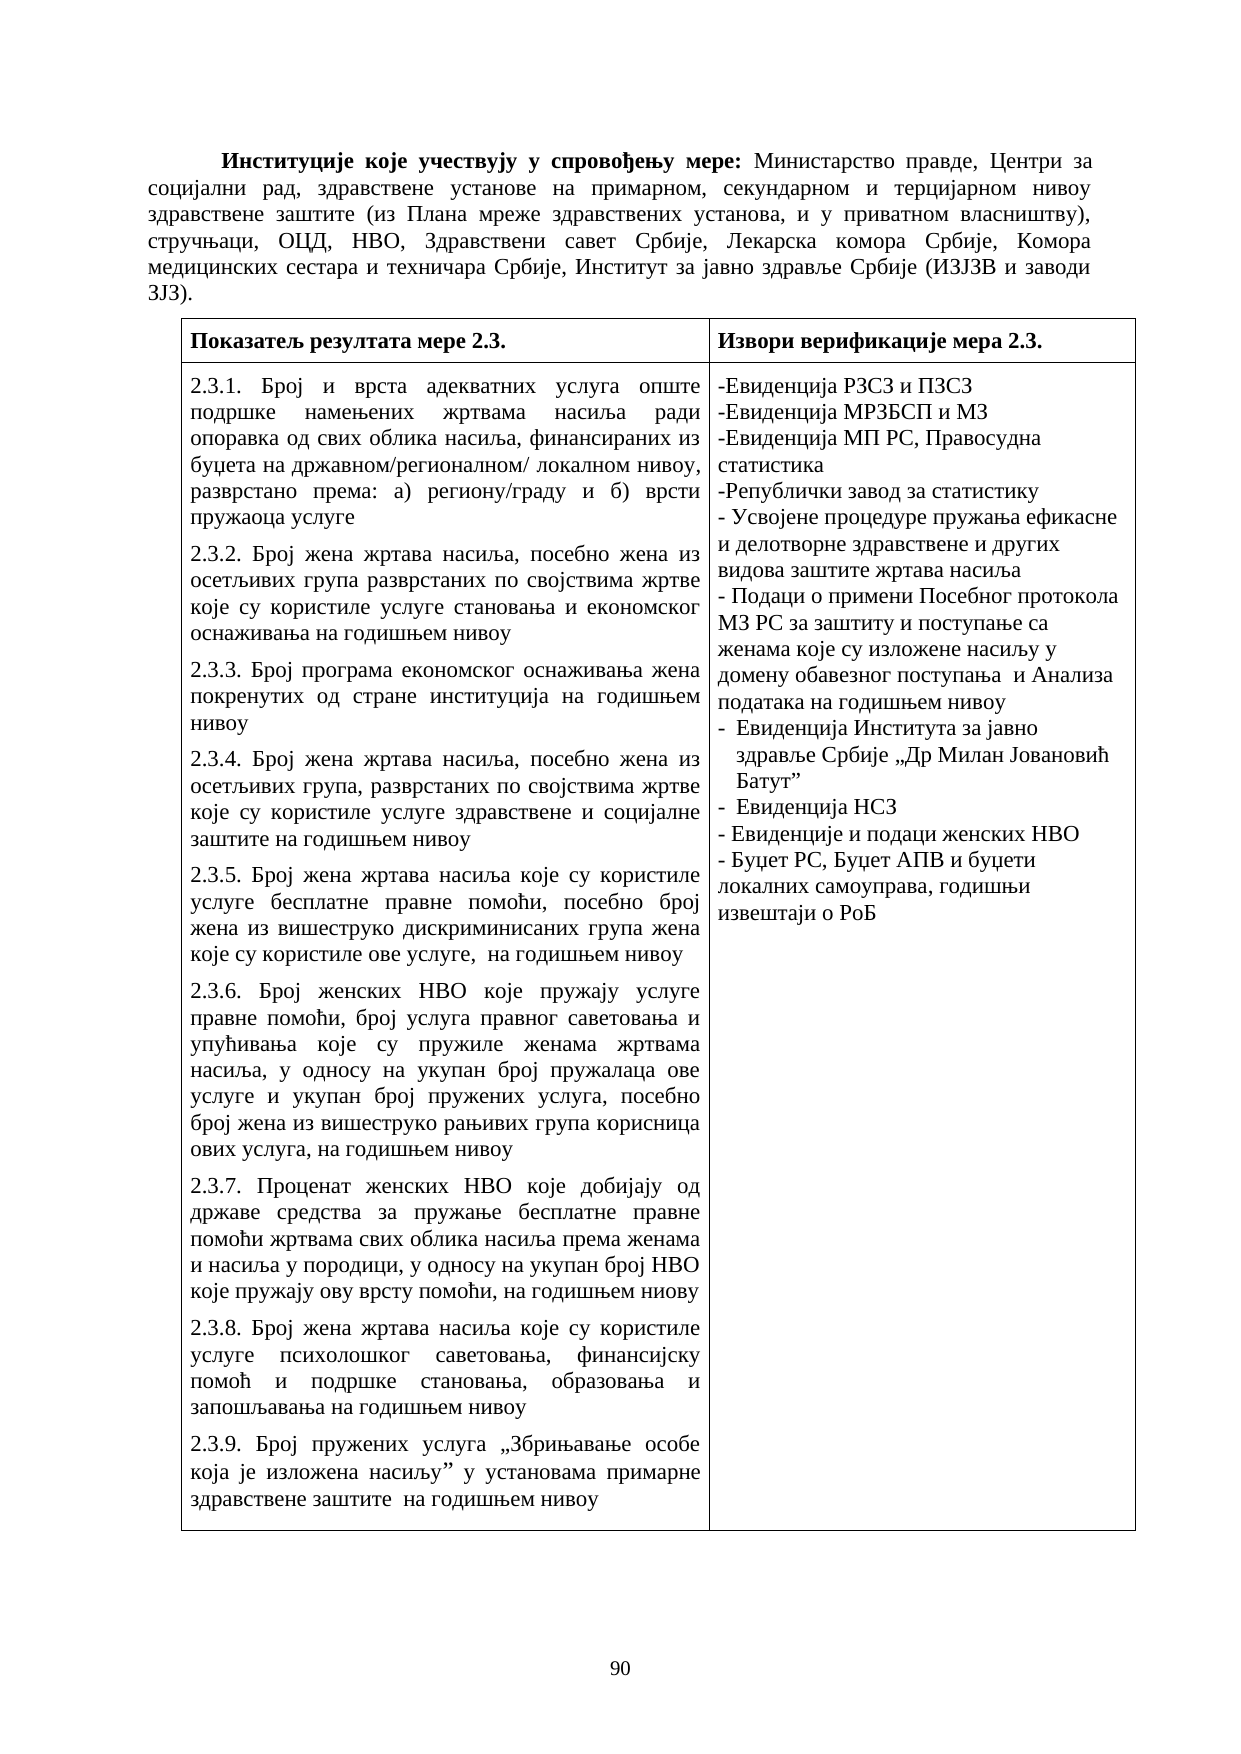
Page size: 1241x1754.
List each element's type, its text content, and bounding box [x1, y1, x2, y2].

table_header Показатељ резултата мере 2.3. [182, 319, 709, 362]
text Институције које учествују у спровођењу мере: Министарство правде, Центри за социјални рад, здравствене установе на примарном, секундарном и терцијарном нивоу здравствене заштите (из Плана мреже здравствених установа, и у приватном власништву), стручњаци, ОЦД, НВО, Здравствени савет Србије, Лекарска комора Србије, Комора медицинских сестара и техничара Србије, Институт за јавно здравље Србије (ИЗЈЗВ и заводи ЗЈЗ). [148, 148, 1093, 306]
table_header Извори верификације мера 2.3. [710, 319, 1135, 362]
table_cell -Евиденција РЗСЗ и ПЗСЗ -Евиденција МРЗБСП и МЗ -Евиденција МП РС, Правосудна статистика -Републички завод за статистику - Усвојене процедуре пружања ефикасне и делотворне здравствене и других видова заштите жртава насиља - Подаци о примени Посебног протокола МЗ РС за заштиту и поступање са женама које су изложене насиљу у домену обавезног поступања и Анализа података на годишњем нивоу Евиденција Института за јавно здравље Србије „Др Милан Јовановић Батут” Евиденција НСЗ - Евиденције и подаци женских НВО - Буџет РС, Буџет АПВ и буџети локалних самоуправа, годишњи извештаји о РоБ [710, 363, 1135, 1530]
table_cell 2.3.1. Број и врста адекватних услуга опште подршке намењених жртвама насиља ради опоравка од свих облика насиља, финансираних из буџета на државном/регионалном/ локалном нивоу, разврстано према: а) региону/граду и б) врсти пружаоца услуге 2.3.2. Број жена жртава насиља, посебно жена из осетљивих група разврстаних по својствима жртве које су користиле услуге становања и економског оснаживања на годишњем нивоу 2.3.3. Број програма економског оснаживања жена покренутих од стране институција на годишњем нивоу 2.3.4. Број жена жртава насиља, посебно жена из осетљивих група, разврстаних по својствима жртве које су користиле услуге здравствене и социјалне заштите на годишњем нивоу 2.3.5. Број жена жртава насиља које су користиле услуге бесплатне правне помоћи, посебно број жена из вишеструко дискриминисаних група жена које су користиле ове услуге, на годишњем нивоу 2.3.6. Број женских НВО које пружају услуге правне помоћи, број услуга правног саветовања и упућивања које су пружиле женама жртвама насиља, у односу на укупан број пружалаца ове услуге и укупан број пружених услуга, посебно број жена из вишеструко рањивих група корисница ових услуга, на годишњем нивоу 2.3.7. Проценат женских НВО које добијају од државе средства за пружање бесплатне правне помоћи жртвама свих облика насиља према женама и насиља у породици, у односу на укупан број НВО које пружају ову врсту помоћи, на годишњем ниову 2.3.8. Број жена жртава насиља које су користиле услуге психолошког саветовања, финансијску помоћ и подршке становања, образовања и запошљавања на годишњем нивоу 2.3.9. Број пружених услуга „Збрињавање особе која је изложена насиљу” у установама примарне здравствене заштите на годишњем нивоу [182, 363, 709, 1530]
